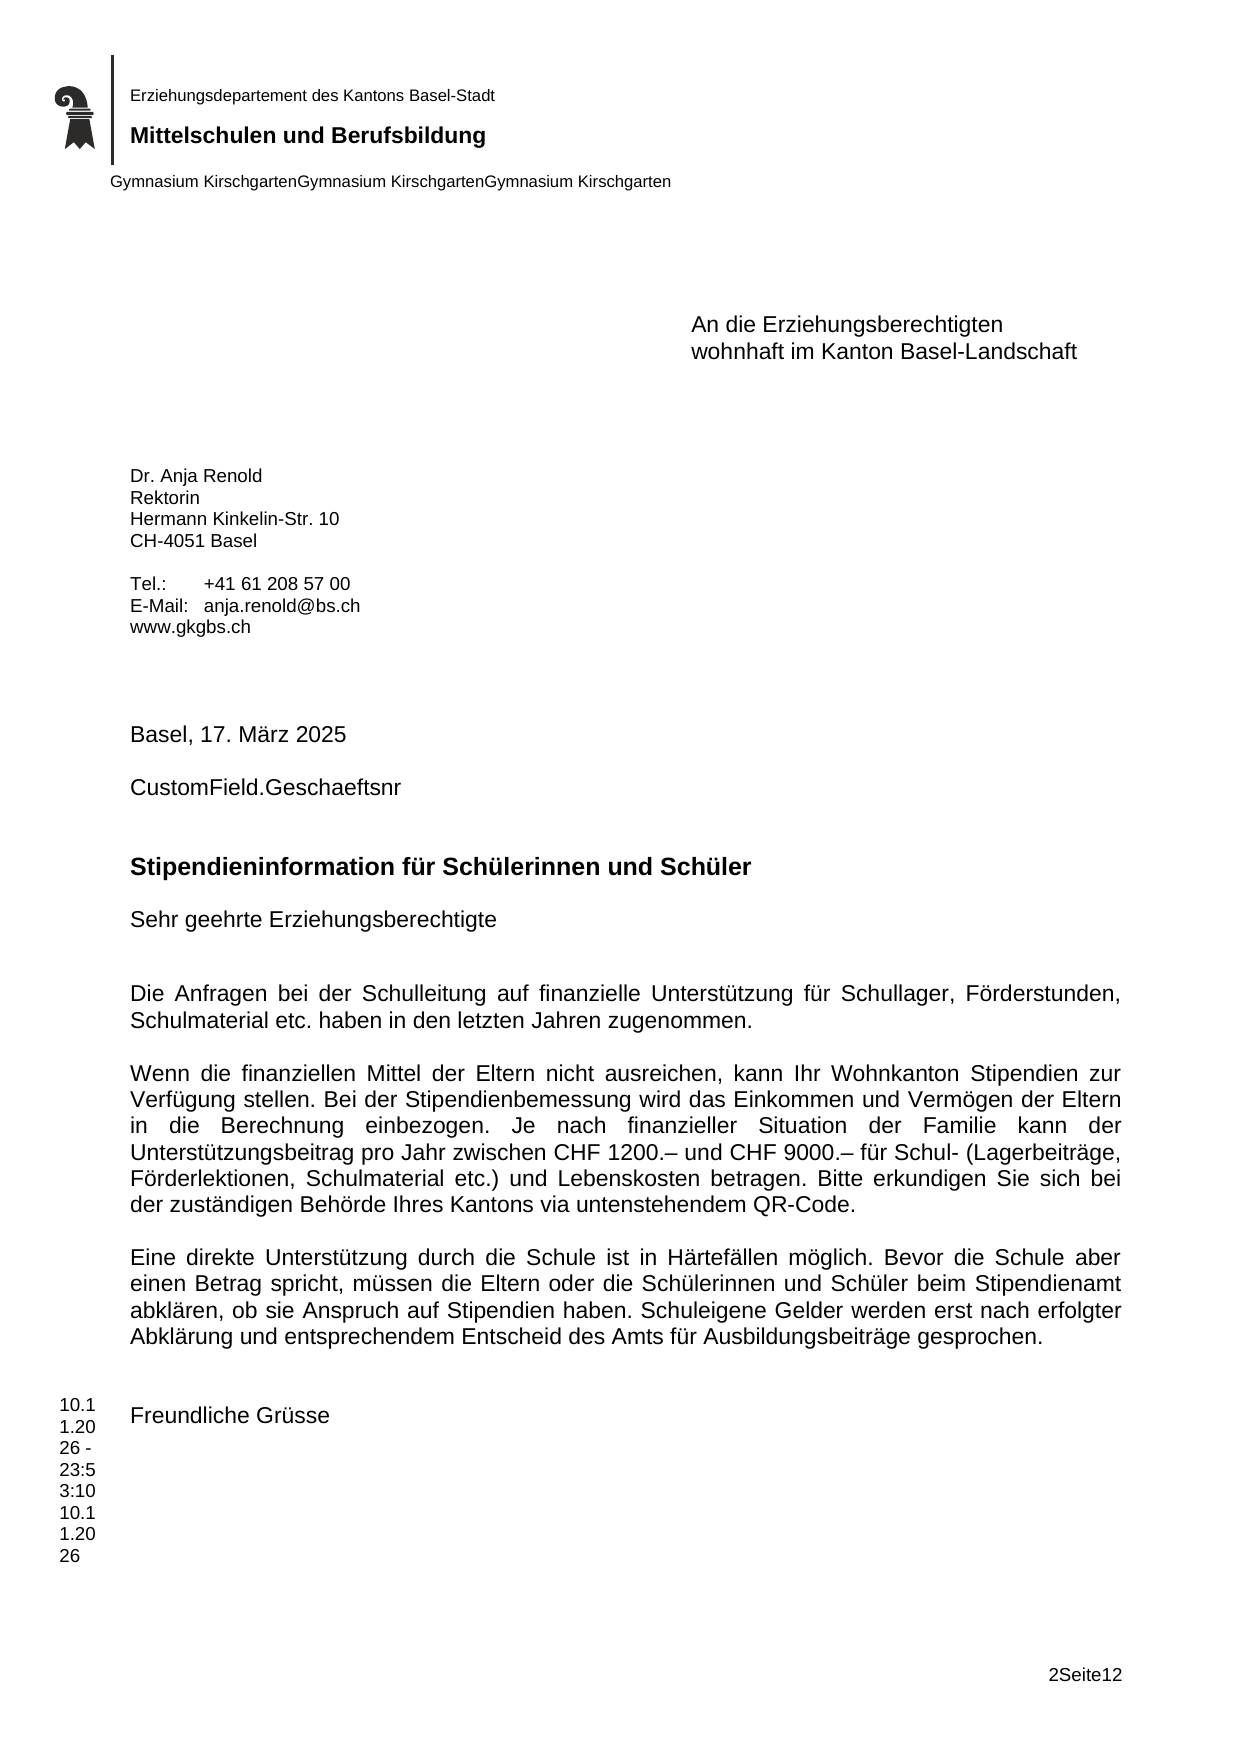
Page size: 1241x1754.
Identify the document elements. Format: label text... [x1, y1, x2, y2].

text Eine direkte Unterstützung durch die Schule ist in Härtefällen möglich. Bevor die Schule aber einen Betrag spricht, müssen die Eltern oder die Schülerinnen und Schüler beim Stipendienamt abklären, ob sie Anspruch auf Stipendien haben. Schuleigene Gelder werden erst nach erfolgter Abklärung und entsprechendem Entscheid des Amts für Ausbildungsbeiträge gesprochen. [130, 1244, 1122, 1349]
table_header Freundliche Grüsse [124, 1402, 1133, 1428]
table_header An die Erziehungsberechtigten wohnhaft im Kanton Basel-Landschaft [656, 311, 1133, 702]
table_cell [124, 314, 656, 702]
text Wenn die finanziellen Mittel der Eltern nicht ausreichen, kann Ihr Wohnkanton Stipendien zur Verfügung stellen. Bei der Stipendienbemessung wird das Einkommen und Vermögen der Eltern in die Berechnung einbezogen. Je nach finanzieller Situation der Familie kann der Unterstützungsbeitrag pro Jahr zwischen CHF 1200.– und CHF 9000.– für Schul- (Lagerbeiträge, Förderlektionen, Schulmaterial etc.) und Lebenskosten betragen. Bitte erkundigen Sie sich bei der zuständigen Behörde Ihres Kantons via untenstehendem QR-Code. [130, 1059, 1122, 1218]
table_cell Sehr geehrte Erziehungsberechtigte [124, 881, 1134, 954]
table_header Stipendieninformation für Schülerinnen und Schüler [124, 801, 1134, 881]
text Die Anfragen bei der Schulleitung auf finanzielle Unterstützung für Schullager, Förderstunden, Schulmaterial etc. haben in den letzten Jahren zugenommen. [130, 980, 1122, 1033]
table_cell Basel, 17. März 2025 [124, 702, 1134, 748]
